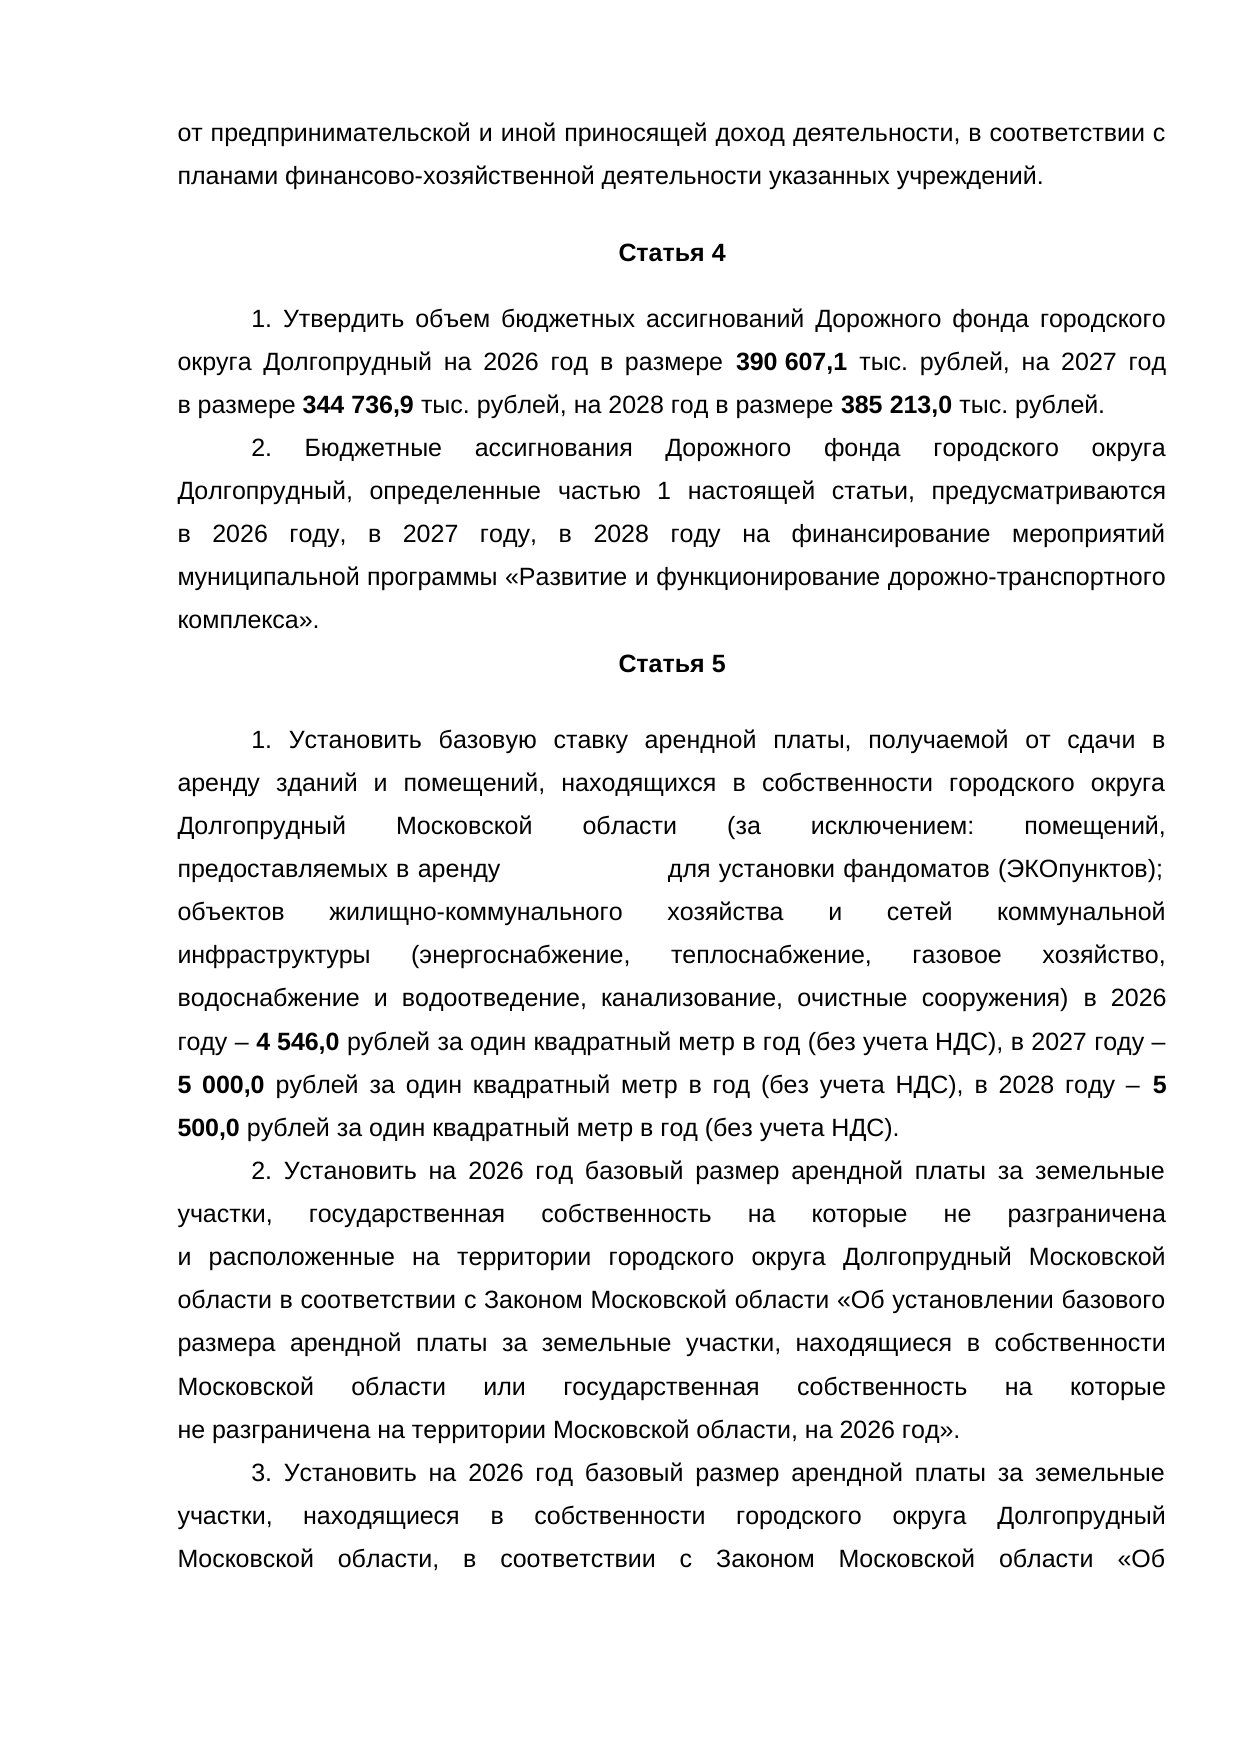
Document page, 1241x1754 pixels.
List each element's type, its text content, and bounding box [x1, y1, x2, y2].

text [177, 118, 1167, 190]
text 2. Бюджетные ассигнования Дорожного фонда городского округа Долгопрудный, определенные частью 1 настоящей статьи, предусматриваются в 2026 году, в 2027 году, в 2028 году на финансирование мероприятий муниципальной программы «Развитие и функционирование дорожно-транспортного комплекса». [177, 433, 1167, 634]
text 1. Установить базовую ставку арендной платы, получаемой от сдачи в аренду зданий и помещений, находящихся в собственности городского округа Долгопрудный Московской области (за исключением: помещений, предоставляемых в аренду для установки фандоматов (ЭКОпунктов); объектов жилищно-коммунального хозяйства и сетей коммунальной инфраструктуры (энергоснабжение, теплоснабжение, газовое хозяйство, водоснабжение и водоотведение, канализование, очистные сооружения) в 2026 году – 4 546,0 рублей за один квадратный метр в год (без учета НДС), в 2027 году – 5 000,0 рублей за один квадратный метр в год (без учета НДС), в 2028 году – 5 500,0 рублей за один квадратный метр в год (без учета НДС). [177, 725, 1167, 1142]
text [177, 1458, 1167, 1573]
text 1. Утвердить объем бюджетных ассигнований Дорожного фонда городского округа Долгопрудный на 2026 год в размере 390 607,1 тыс. рублей, на 2027 год в размере 344 736,9 тыс. рублей, на 2028 год в размере 385 213,0 тыс. рублей. [177, 303, 1167, 418]
text 2. Установить на 2026 год базовый размер арендной платы за земельные участки, государственная собственность на которые не разграничена и расположенные на территории городского округа Долгопрудный Московской области в соответствии с Законом Московской области «Об установлении базового размера арендной платы за земельные участки, находящиеся в собственности Московской области или государственная собственность на которые не разграничена на территории Московской области, на 2026 год». [177, 1156, 1167, 1443]
text Статья 5 [177, 648, 1167, 677]
text Статья 4 [177, 237, 1167, 266]
